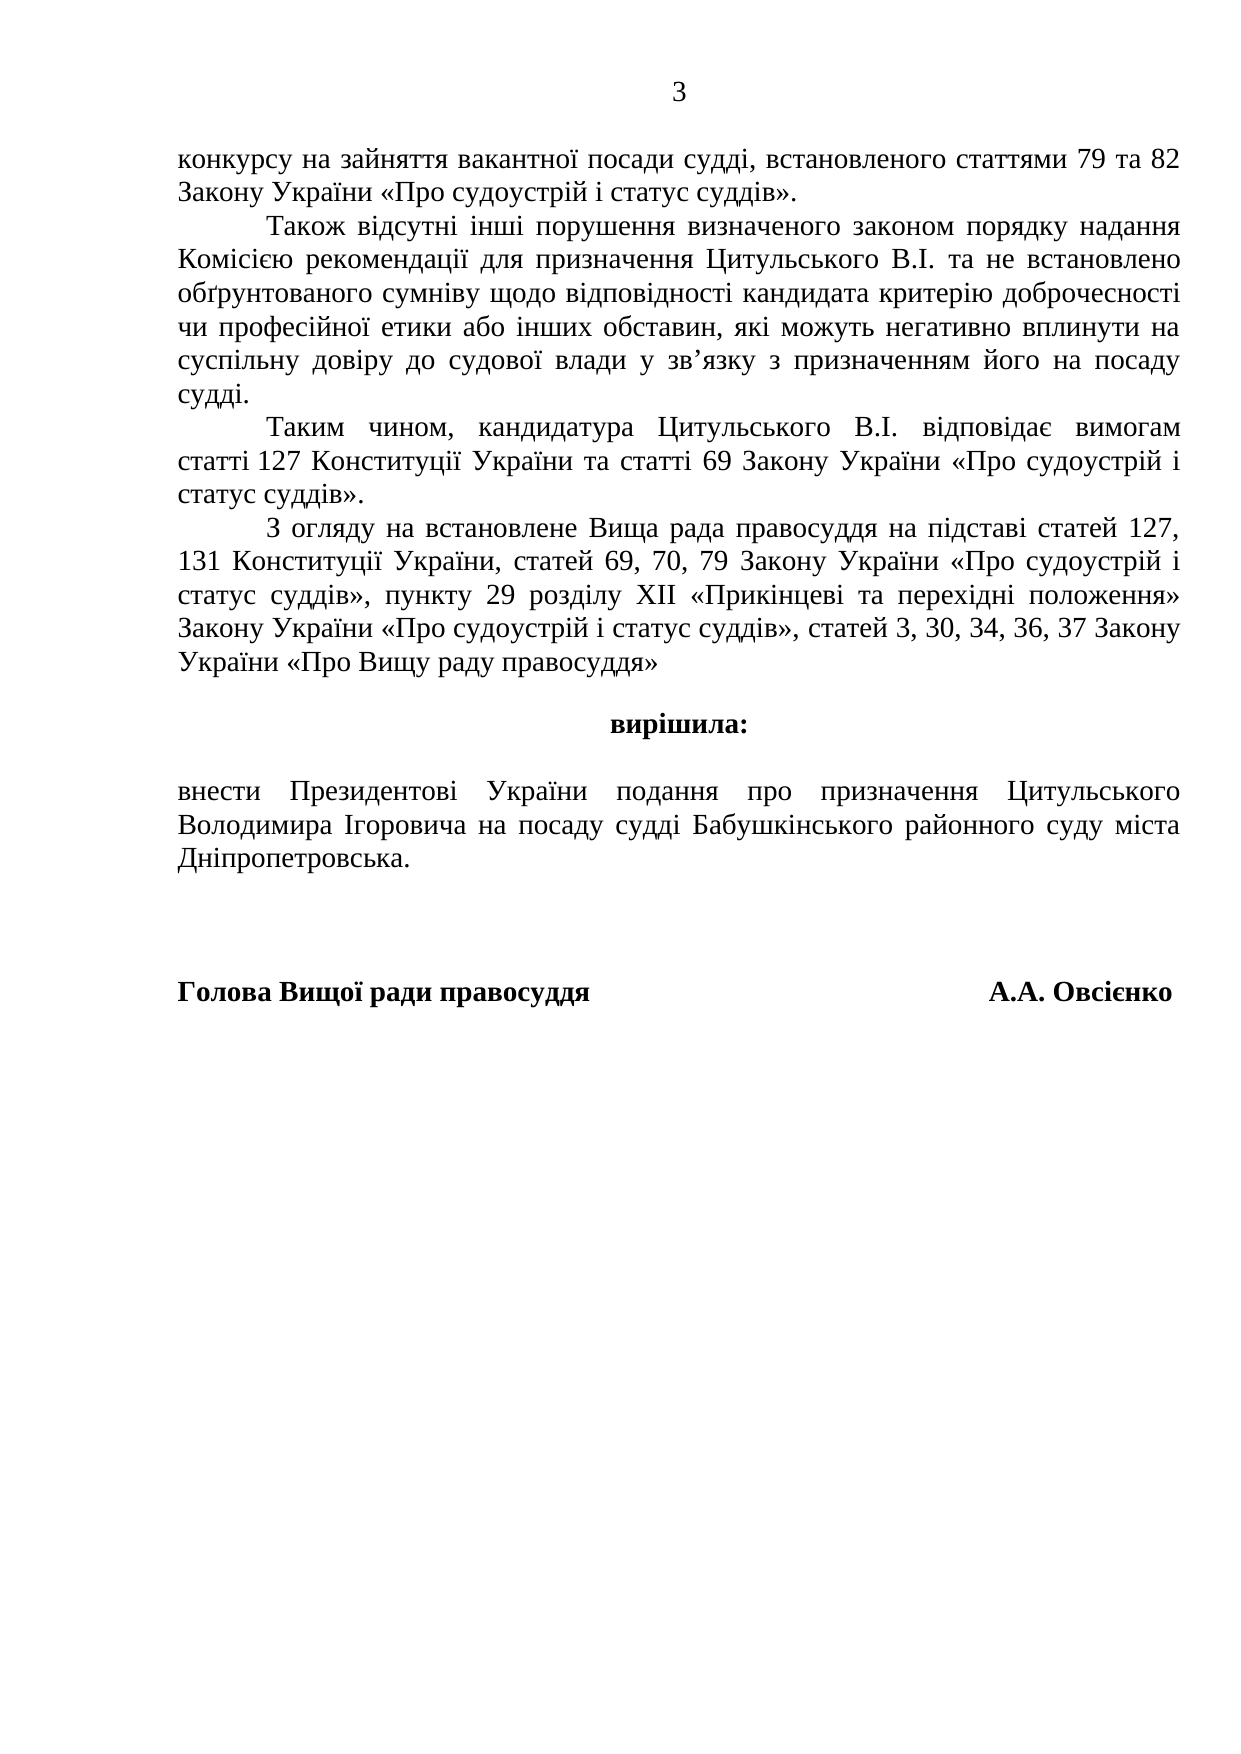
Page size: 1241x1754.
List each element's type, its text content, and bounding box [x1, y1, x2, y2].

text вирішила: [177, 706, 1181, 740]
text З огляду на встановлене Вища рада правосуддя на підставі статей 127, 131 Конституції України, статей 69, 70, 79 Закону України «Про судоустрій і статус суддів», пункту 29 розділу ХІІ «Прикінцеві та перехідні положення» Закону України «Про судоустрій і статус суддів», статей 3, 30, 34, 36, 37 Закону України «Про Вищу раду правосуддя» [177, 510, 1181, 678]
text Голова Вищої ради правосуддя А.А. Овсієнко [177, 974, 1181, 1008]
text внести Президентові України подання про призначення Цитульського Володимира Ігоровича на посаду судді Бабушкінського районного суду міста Дніпропетровська. [177, 773, 1181, 874]
text Також відсутні інші порушення визначеного законом порядку надання Комісією рекомендації для призначення Цитульського В.І. та не встановлено обґрунтованого сумніву щодо відповідності кандидата критерію доброчесності чи професійної етики або інших обставин, які можуть негативно вплинути на суспільну довіру до судової влади у зв’язку з призначенням його на посаду судді. [177, 208, 1181, 409]
text Таким чином, кандидатура Цитульського В.І. відповідає вимогам статті 127 Конституції України та статті 69 Закону України «Про судоустрій і статус суддів». [177, 409, 1181, 510]
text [177, 141, 1181, 208]
